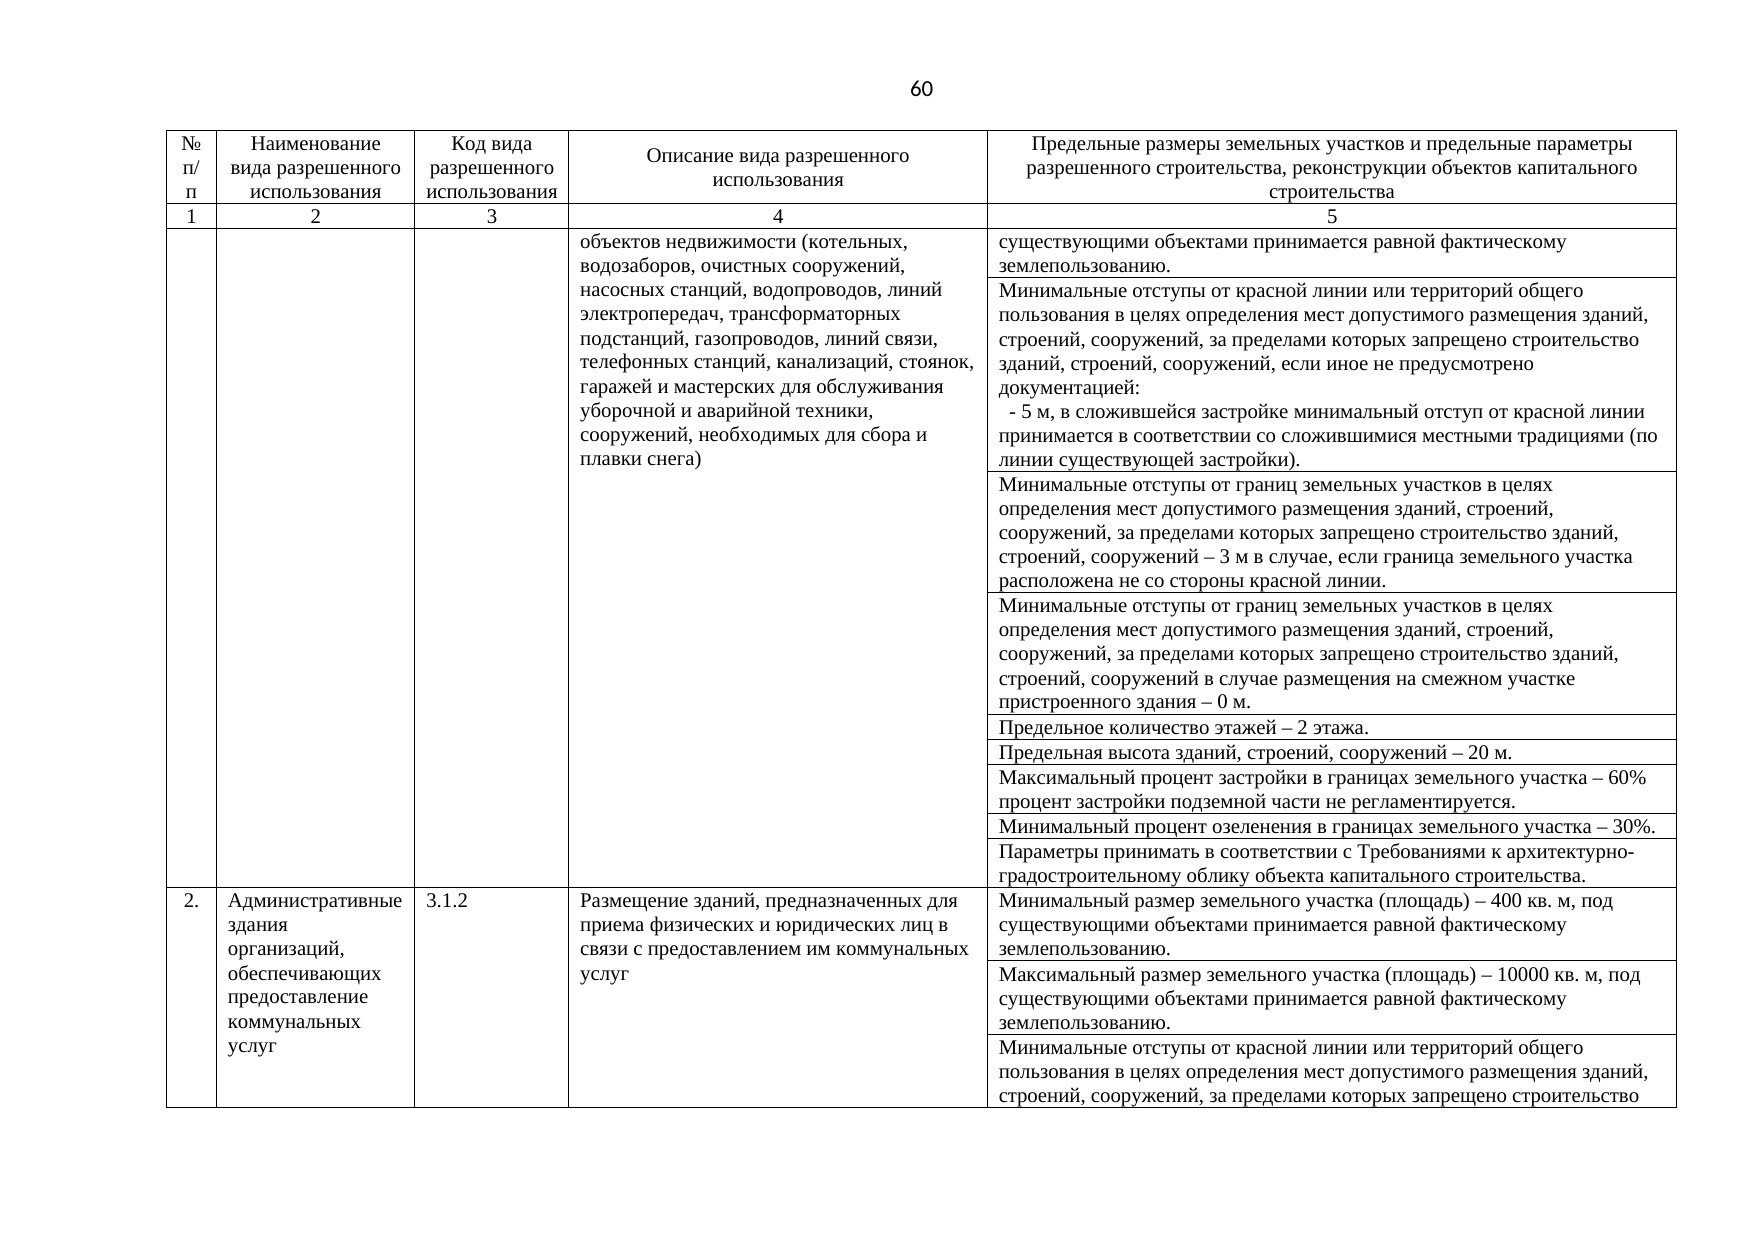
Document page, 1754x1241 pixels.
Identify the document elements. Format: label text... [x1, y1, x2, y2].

table_cell Максимальный процент застройки в границах земельного участка – 60% процент застройки подземной части не регламентируется. [988, 765, 1676, 813]
table_cell 5 [988, 204, 1676, 228]
table_cell Административные здания организаций, обеспечивающих предоставление коммунальных услуг [217, 888, 414, 1107]
table_cell Максимальный размер земельного участка (площадь) – 10000 кв. м, под существующими объектами принимается равной фактическому землепользованию. [988, 229, 1676, 277]
table_cell Размещение зданий, предназначенных для приема физических и юридических лиц в связи с предоставлением им коммунальных услуг [569, 888, 987, 1107]
table_cell Минимальный размер земельного участка (площадь) – 400 кв. м, под существующими объектами принимается равной фактическому землепользованию. [988, 888, 1676, 960]
table_cell 3.1.2 [415, 888, 568, 1107]
table_cell Минимальные отступы от границ земельных участков в целях определения мест допустимого размещения зданий, строений, сооружений, за пределами которых запрещено строительство зданий, строений, сооружений в случае размещения на смежном участке пристроенного здания – 0 м. [988, 593, 1676, 713]
table_cell 2 [217, 204, 414, 228]
table_header Код вида разрешенного использования [415, 131, 568, 203]
table_cell 2. [167, 888, 216, 1107]
table_header Описание вида разрешенного использования [569, 131, 987, 203]
table_cell Минимальные отступы от границ земельных участков в целях определения мест допустимого размещения зданий, строений, сооружений, за пределами которых запрещено строительство зданий, строений, сооружений – 3 м в случае, если граница земельного участка расположена не со стороны красной линии. [988, 472, 1676, 592]
table_cell 3 [415, 204, 568, 228]
table_cell Максимальный размер земельного участка (площадь) – 10000 кв. м, под существующими объектами принимается равной фактическому землепользованию. [988, 961, 1676, 1034]
table_cell Параметры принимать в соответствии с Требованиями к архитектурно-градостроительному облику объекта капитального строительства. [988, 839, 1676, 887]
table_cell 1 [167, 204, 216, 228]
table_cell 4 [569, 204, 987, 228]
table_cell Минимальный процент озеленения в границах земельного участка – 30%. [988, 814, 1676, 838]
table_header Предельные размеры земельных участков и предельные параметры разрешенного строительства, реконструкции объектов капитального строительства [988, 131, 1676, 203]
table_header № п/п [167, 131, 216, 203]
table_cell Предельная высота зданий, строений, сооружений – 20 м. [988, 740, 1676, 764]
table_header Наименование вида разрешенного использования [217, 131, 414, 203]
table_cell Предельное количество этажей – 2 этажа. [988, 715, 1676, 739]
